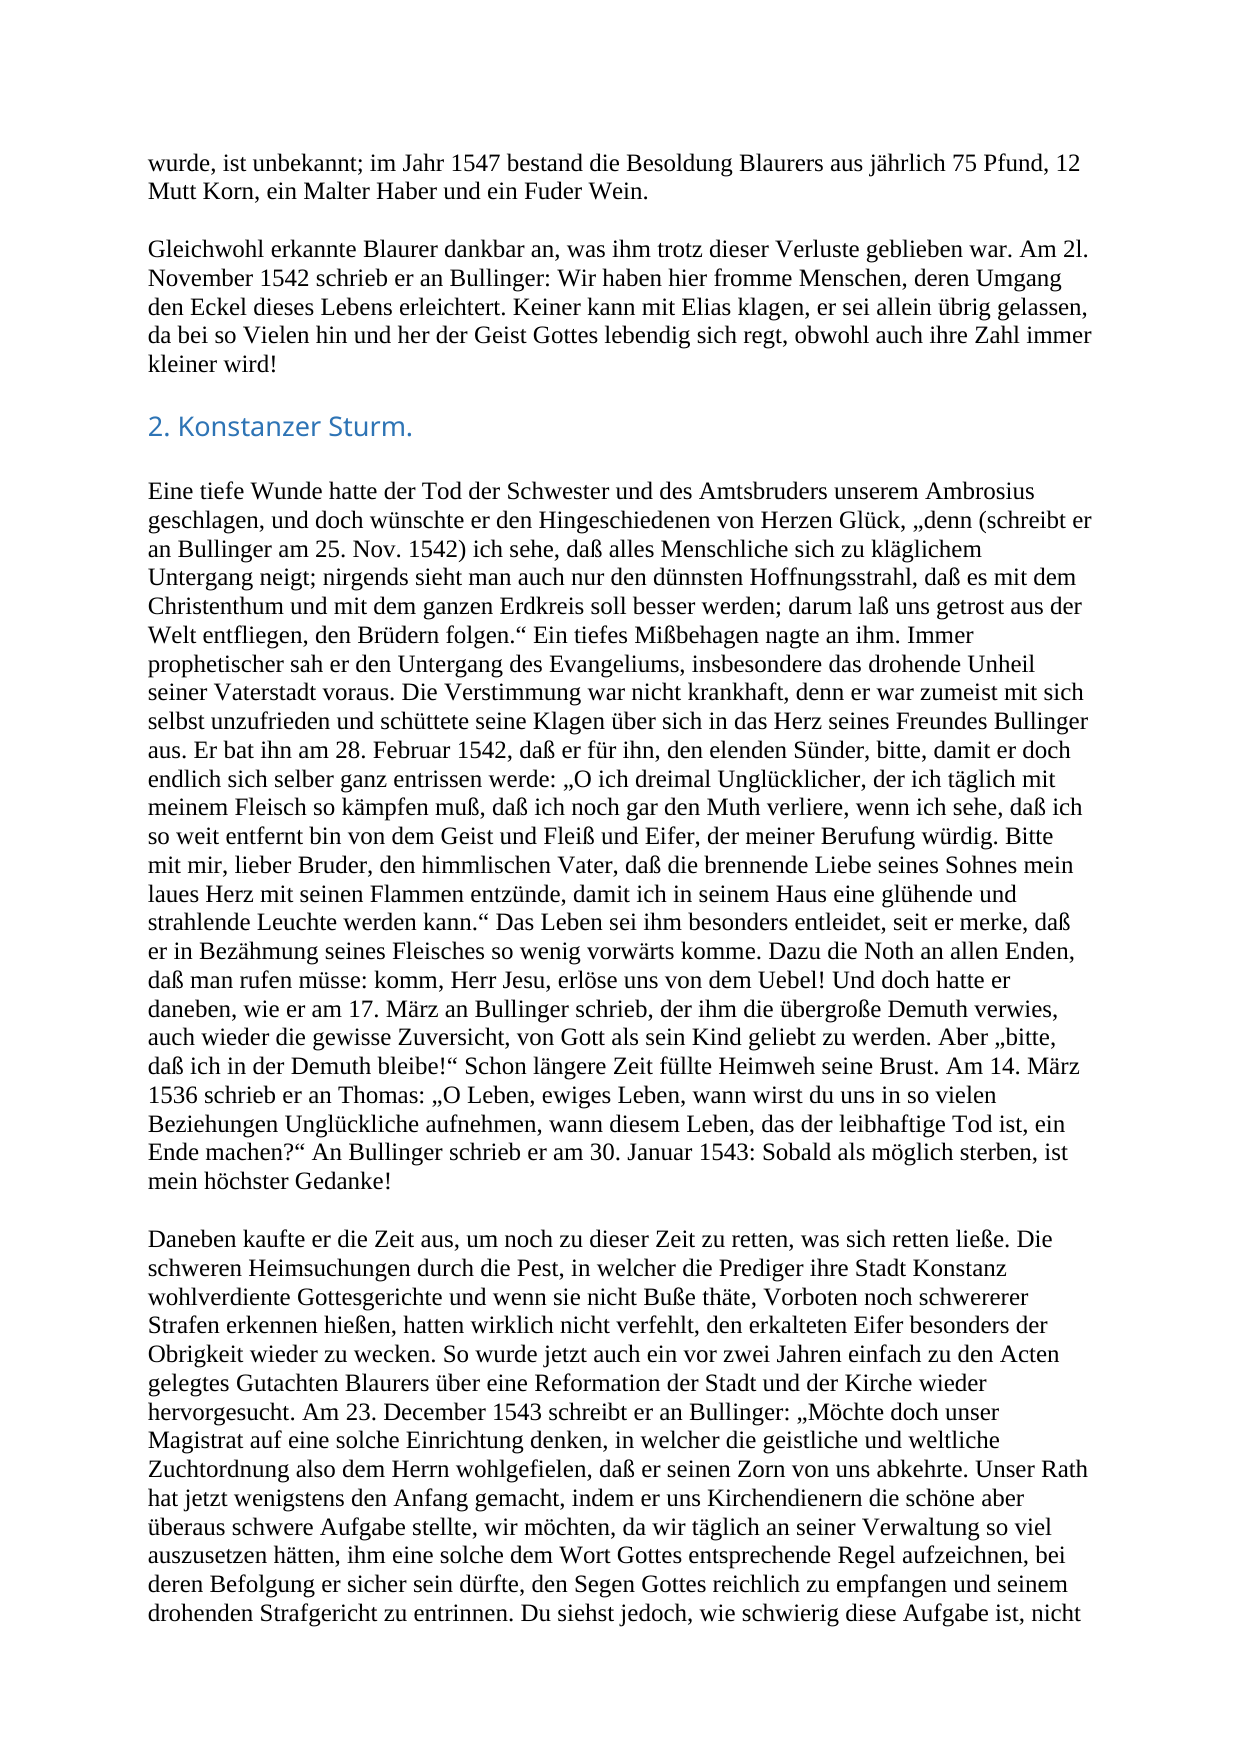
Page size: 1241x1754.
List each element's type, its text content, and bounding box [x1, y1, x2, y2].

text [148, 1224, 1093, 1627]
subtitle 2. Konstanzer Sturm. [148, 407, 1093, 444]
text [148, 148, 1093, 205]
text Gleichwohl erkannte Blaurer dankbar an, was ihm trotz dieser Verluste geblieben war. Am 2l. November 1542 schrieb er an Bullinger: Wir haben hier fromme Menschen, deren Umgang den Eckel dieses Lebens erleichtert. Keiner kann mit Elias klagen, er sei allein übrig gelassen, da bei so Vielen hin und her der Geist Gottes lebendig sich regt, obwohl auch ihre Zahl immer kleiner wird! [148, 234, 1093, 378]
text Eine tiefe Wunde hatte der Tod der Schwester und des Amtsbruders unserem Ambrosius geschlagen, und doch wünschte er den Hingeschiedenen von Herzen Glück, „denn (schreibt er an Bullinger am 25. Nov. 1542) ich sehe, daß alles Menschliche sich zu kläglichem Untergang neigt; nirgends sieht man auch nur den dünnsten Hoffnungsstrahl, daß es mit dem Christenthum und mit dem ganzen Erdkreis soll besser werden; darum laß uns getrost aus der Welt entfliegen, den Brüdern folgen.“ Ein tiefes Mißbehagen nagte an ihm. Immer prophetischer sah er den Untergang des Evangeliums, insbesondere das drohende Unheil seiner Vaterstadt voraus. Die Verstimmung war nicht krankhaft, denn er war zumeist mit sich selbst unzufrieden und schüttete seine Klagen über sich in das Herz seines Freundes Bullinger aus. Er bat ihn am 28. Februar 1542, daß er für ihn, den elenden Sünder, bitte, damit er doch endlich sich selber ganz entrissen werde: „O ich dreimal Unglücklicher, der ich täglich mit meinem Fleisch so kämpfen muß, daß ich noch gar den Muth verliere, wenn ich sehe, daß ich so weit entfernt bin von dem Geist und Fleiß und Eifer, der meiner Berufung würdig. Bitte mit mir, lieber Bruder, den himmlischen Vater, daß die brennende Liebe seines Sohnes mein laues Herz mit seinen Flammen entzünde, damit ich in seinem Haus eine glühende und strahlende Leuchte werden kann.“ Das Leben sei ihm besonders entleidet, seit er merke, daß er in Bezähmung seines Fleisches so wenig vorwärts komme. Dazu die Noth an allen Enden, daß man rufen müsse: komm, Herr Jesu, erlöse uns von dem Uebel! Und doch hatte er daneben, wie er am 17. März an Bullinger schrieb, der ihm die übergroße Demuth verwies, auch wieder die gewisse Zuversicht, von Gott als sein Kind geliebt zu werden. Aber „bitte, daß ich in der Demuth bleibe!“ Schon längere Zeit füllte Heimweh seine Brust. Am 14. März 1536 schrieb er an Thomas: „O Leben, ewiges Leben, wann wirst du uns in so vielen Beziehungen Unglückliche aufnehmen, wann diesem Leben, das der leibhaftige Tod ist, ein Ende machen?“ An Bullinger schrieb er am 30. Januar 1543: Sobald als möglich sterben, ist mein höchster Gedanke! [148, 476, 1093, 1195]
